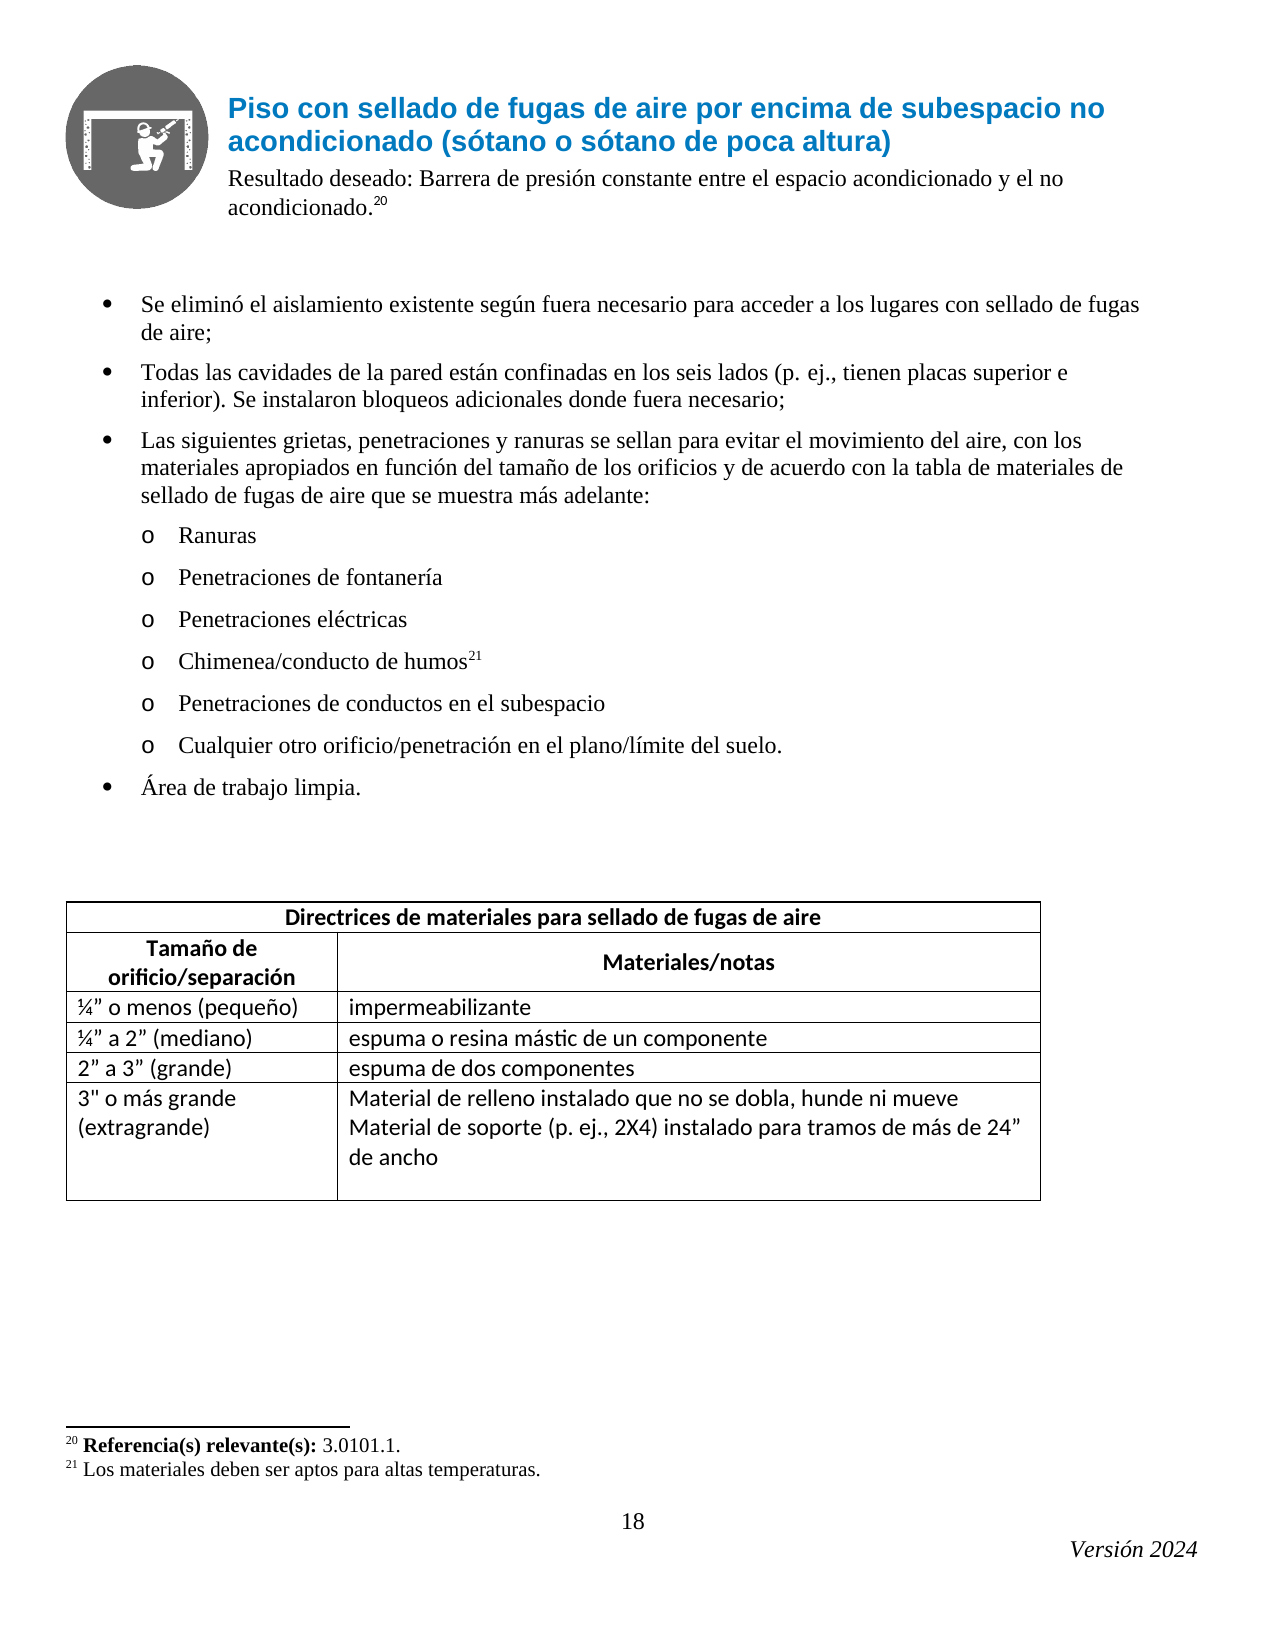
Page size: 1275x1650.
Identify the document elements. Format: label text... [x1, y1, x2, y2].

text Área de trabajo limpia. [103, 773, 1200, 801]
text Piso con sellado de fugas de aire por encima de subespacio no acondicionado (sótano o sótano de poca altura) [209, 91, 1200, 158]
text Penetraciones de conductos en el subespacio [141, 689, 1200, 719]
table_cell espuma de dos componentes [338, 1053, 1040, 1082]
table_cell 3" o más grande (extragrande) [67, 1083, 337, 1200]
text Cualquier otro orificio/penetración en el plano/límite del suelo. [141, 731, 1200, 761]
table_cell espuma o resina mástic de un componente [338, 1023, 1040, 1052]
text Todas las cavidades de la pared están confinadas en los seis lados (p. ej., tienen placas superior e inferior). Se instalaron bloqueos adicionales donde fuera necesario; [103, 358, 1153, 413]
table_cell 2” a 3” (grande) [67, 1053, 337, 1082]
text Chimenea/conducto de humos [141, 647, 1200, 677]
table_cell Tamaño de orificio/separación [67, 933, 337, 991]
text Resultado deseado: Barrera de presión constante entre el espacio acondicionado y el no acondicionado. [66, 164, 1200, 221]
table_cell Materiales/notas [338, 933, 1040, 991]
text Penetraciones de fontanería [141, 563, 1200, 593]
table_cell ¼” o menos (pequeño) [67, 992, 337, 1022]
picture [65, 65, 209, 209]
table_cell impermeabilizante [338, 992, 1040, 1022]
text Penetraciones eléctricas [141, 605, 1200, 635]
text Ranuras [141, 521, 1200, 551]
text Se eliminó el aislamiento existente según fuera necesario para acceder a los lugares con sellado de fugas de aire; [103, 290, 1153, 345]
text Las siguientes grietas, penetraciones y ranuras se sellan para evitar el movimiento del aire, con los materiales apropiados en función del tamaño de los orificios y de acuerdo con la tabla de materiales de sellado de fugas de aire que se muestra más adelante: [103, 426, 1153, 508]
table_cell Material de relleno instalado que no se dobla, hunde ni mueve Material de soporte (p. ej., 2X4) instalado para tramos de más de 24” de ancho [338, 1083, 1040, 1200]
table_header Directrices de materiales para sellado de fugas de aire [67, 903, 1040, 932]
table_cell ¼” a 2” (mediano) [67, 1023, 337, 1052]
